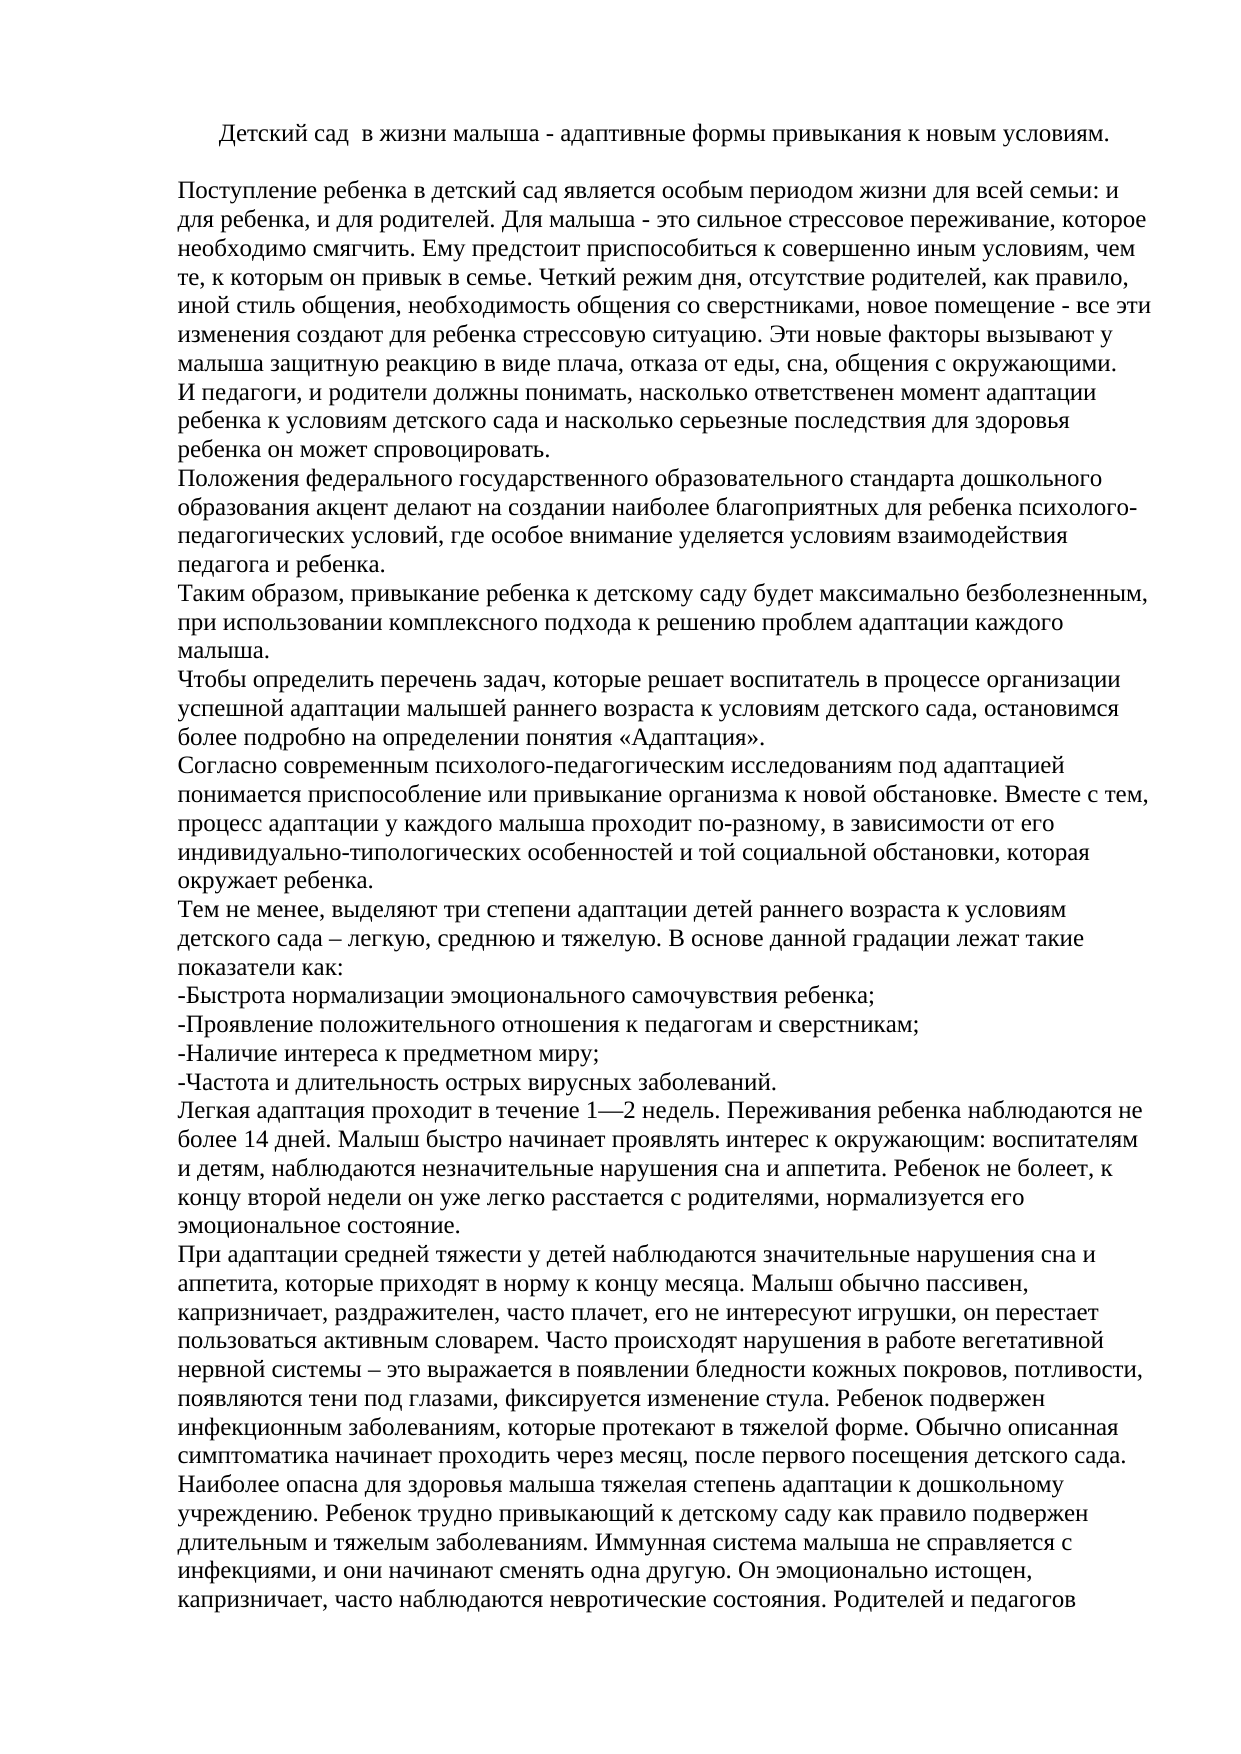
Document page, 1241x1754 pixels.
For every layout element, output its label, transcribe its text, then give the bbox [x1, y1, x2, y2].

text Согласно современным психолого-педагогическим исследованиям под адаптацией понимается приспособление или привыкание организма к новой обстановке. Вместе с тем, процесс адаптации у каждого малыша проходит по-разному, в зависимости от его индивидуально-типологических особенностей и той социальной обстановки, которая окружает ребенка. [177, 751, 1152, 894]
text Легкая адаптация проходит в течение 1—2 недель. Переживания ребенка наблюдаются не более 14 дней. Малыш быстро начинает проявлять интерес к окружающим: воспитателям и детям, наблюдаются незначительные нарушения сна и аппетита. Ребенок не болеет, к концу второй недели он уже легко расстается с родителями, нормализуется его эмоциональное состояние. [177, 1096, 1152, 1239]
text И педагоги, и родители должны понимать, насколько ответственен момент адаптации ребенка к условиям детского сада и насколько серьезные последствия для здоровья ребенка он может спровоцировать. [177, 377, 1152, 463]
text Таким образом, привыкание ребенка к детскому саду будет максимально безболезненным, при использовании комплексного подхода к решению проблем адаптации каждого малыша. [177, 578, 1152, 664]
text При адаптации средней тяжести у детей наблюдаются значительные нарушения сна и аппетита, которые приходят в норму к концу месяца. Малыш обычно пассивен, капризничает, раздражителен, часто плачет, его не интересуют игрушки, он перестает пользоваться активным словарем. Часто происходят нарушения в работе вегетативной нервной системы – это выражается в появлении бледности кожных покровов, потливости, появляются тени под глазами, фиксируется изменение стула. Ребенок подвержен инфекционным заболеваниям, которые протекают в тяжелой форме. Обычно описанная симптоматика начинает проходить через месяц, после первого посещения детского сада. [177, 1239, 1152, 1469]
text -Быстрота нормализации эмоционального самочувствия ребенка; [177, 981, 1152, 1009]
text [177, 1469, 1152, 1613]
text Поступление ребенка в детский сад является особым периодом жизни для всей семьи: и для ребенка, и для родителей. Для малыша - это сильное стрессовое переживание, которое необходимо смягчить. Ему предстоит приспособиться к совершенно иным условиям, чем те, к которым он привык в семье. Четкий режим дня, отсутствие родителей, как правило, иной стиль общения, необходимость общения со сверстниками, новое помещение - все эти изменения создают для ребенка стрессовую ситуацию. Эти новые факторы вызывают у малыша защитную реакцию в виде плача, отказа от еды, сна, общения с окружающими. [177, 176, 1152, 377]
text -Наличие интереса к предметном миру; [177, 1038, 1152, 1067]
text Детский сад в жизни малыша - адаптивные формы привыкания к новым условиям. [177, 118, 1152, 147]
text Чтобы определить перечень задач, которые решает воспитатель в процессе организации успешной адаптации малышей раннего возраста к условиям детского сада, остановимся более подробно на определении понятия «Адаптация». [177, 664, 1152, 751]
text -Частота и длительность острых вирусных заболеваний. [177, 1067, 1152, 1096]
text Положения федерального государственного образовательного стандарта дошкольного образования акцент делают на создании наиболее благоприятных для ребенка психолого-педагогических условий, где особое внимание уделяется условиям взаимодействия педагога и ребенка. [177, 463, 1152, 578]
text Тем не менее, выделяют три степени адаптации детей раннего возраста к условиям детского сада – легкую, среднюю и тяжелую. В основе данной градации лежат такие показатели как: [177, 894, 1152, 981]
text -Проявление положительного отношения к педагогам и сверстникам; [177, 1009, 1152, 1038]
